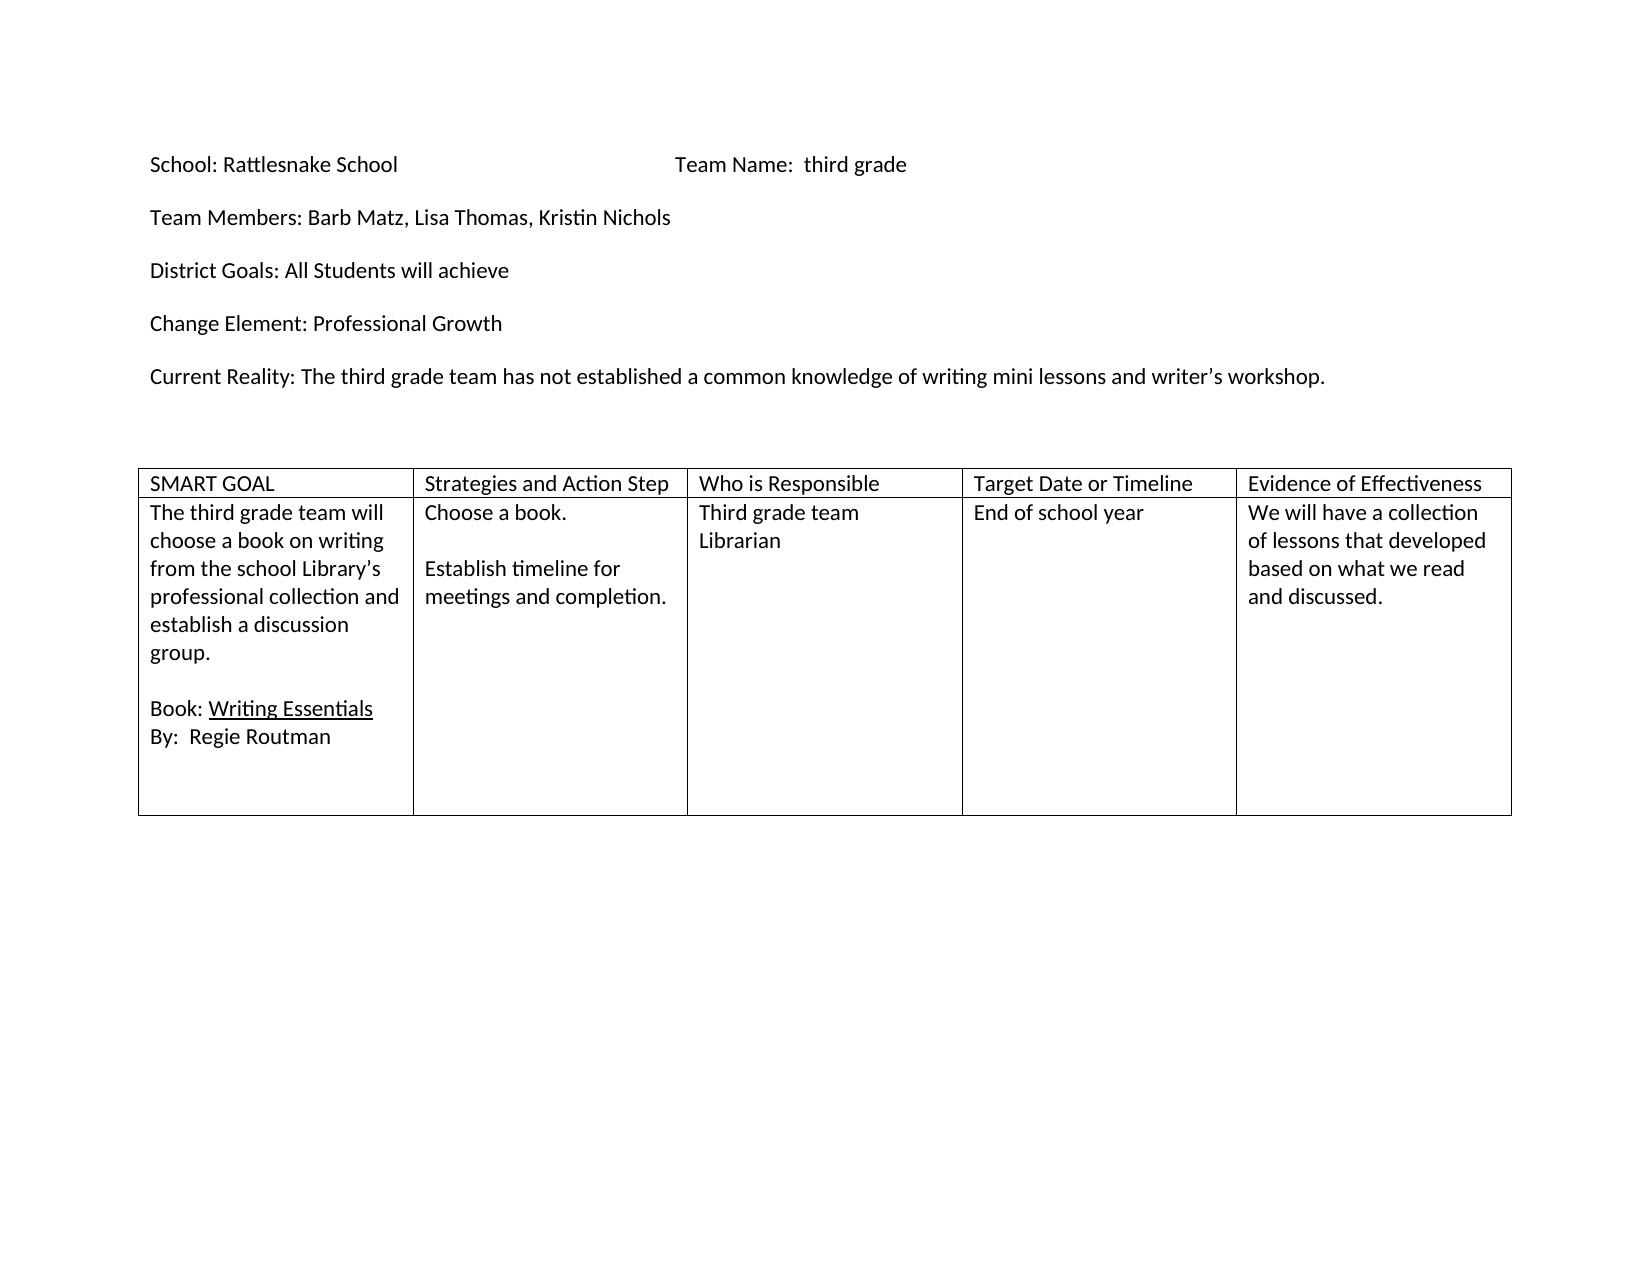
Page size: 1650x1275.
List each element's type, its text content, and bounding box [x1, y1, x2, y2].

table_cell We will have a collection of lessons that developed based on what we read and discussed. [1237, 498, 1511, 815]
table_cell The third grade team will choose a book on writing from the school Library’s professional collection and establish a discussion group. Book: Writing Essentials By: Regie Routman [139, 498, 413, 815]
text Team Members: Barb Matz, Lisa Thomas, Kristin Nichols [150, 203, 1500, 231]
text Change Element: Professional Growth [150, 309, 1500, 337]
table_cell End of school year [963, 498, 1236, 815]
table_header Evidence of Effectiveness [1237, 469, 1511, 497]
table_cell Choose a book. Establish timeline for meetings and completion. [414, 498, 687, 815]
table_cell Third grade team Librarian [688, 498, 962, 815]
table_header Target Date or Timeline [963, 469, 1236, 497]
table_header SMART GOAL [139, 469, 413, 497]
text District Goals: All Students will achieve [150, 256, 1500, 284]
table_header Strategies and Action Step [414, 469, 687, 497]
text Current Reality: The third grade team has not established a common knowledge of writing mini lessons and writer’s workshop. [150, 362, 1500, 390]
table_header Who is Responsible [688, 469, 962, 497]
text School: Rattlesnake School Team Name: third grade [150, 150, 1500, 178]
